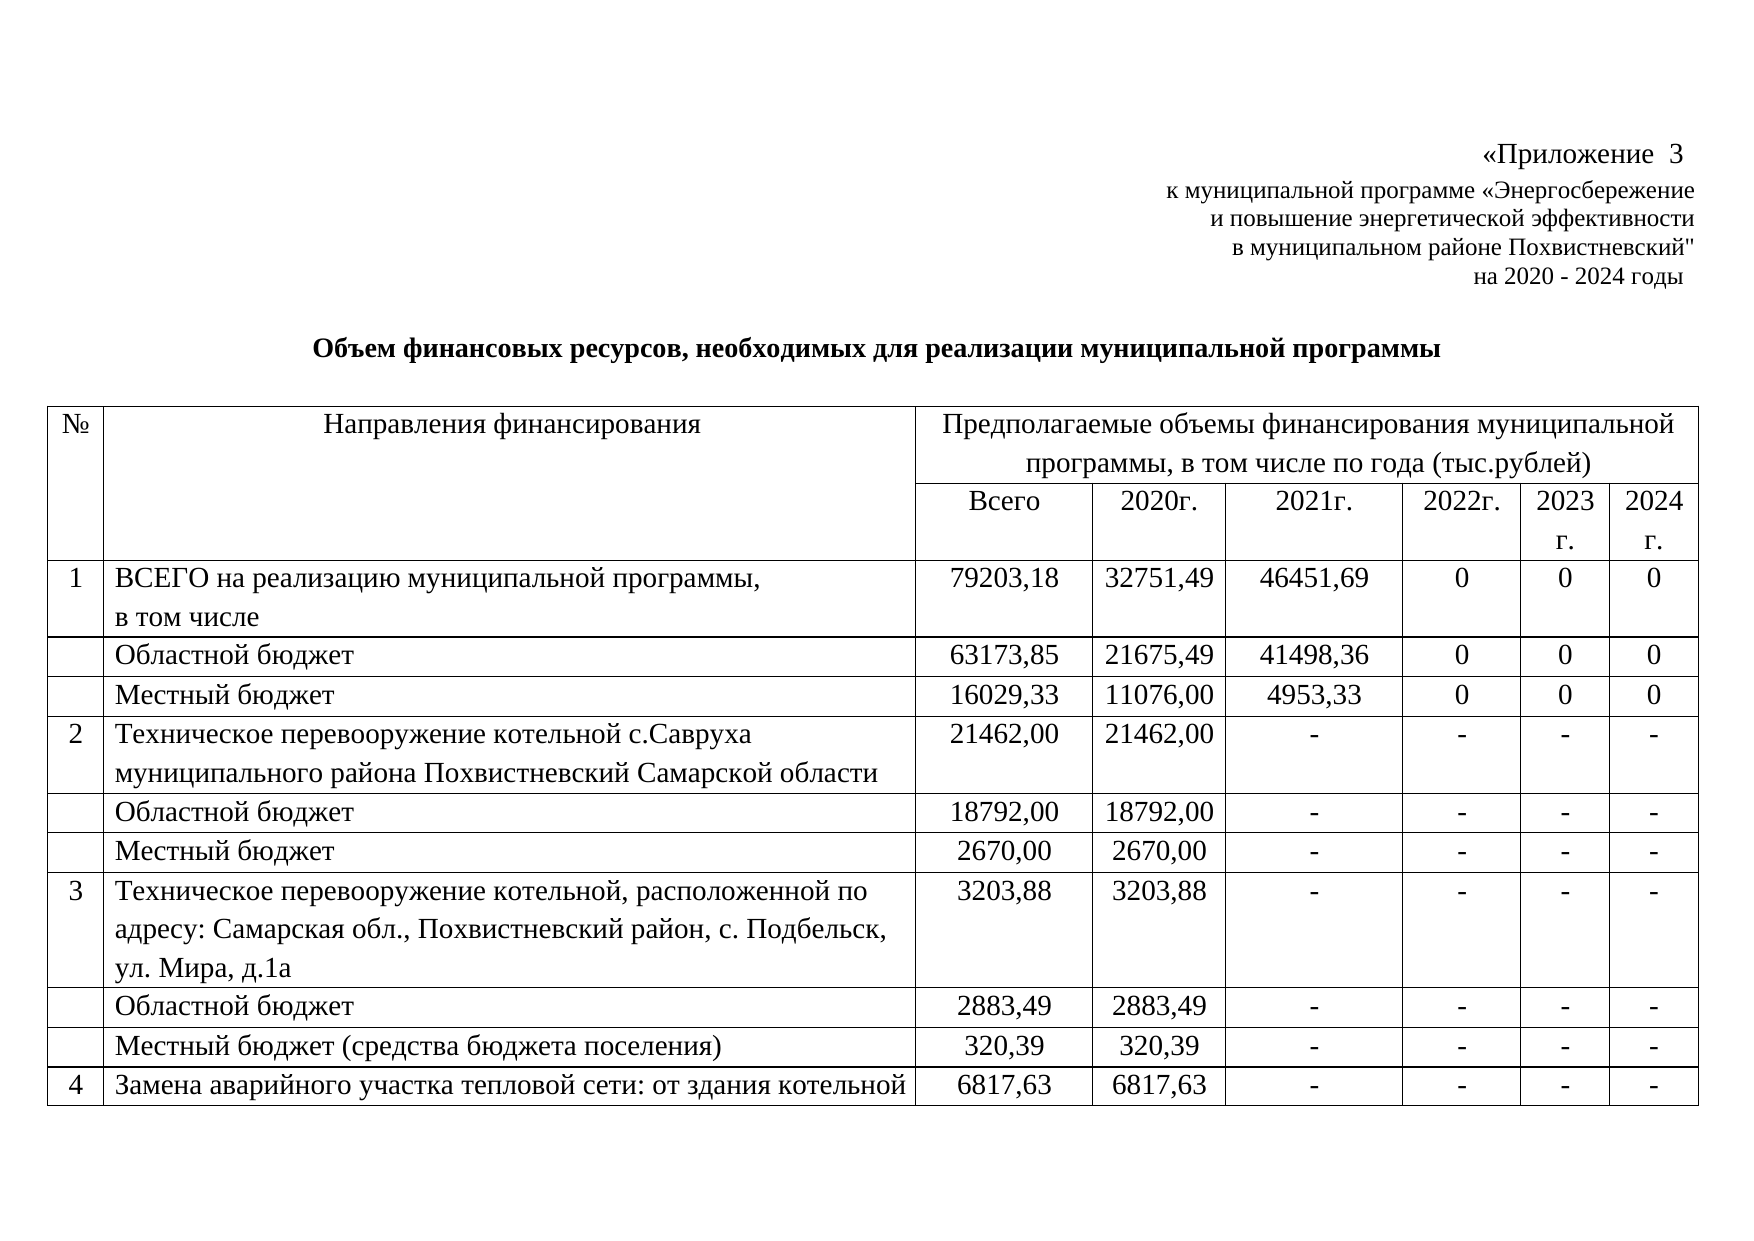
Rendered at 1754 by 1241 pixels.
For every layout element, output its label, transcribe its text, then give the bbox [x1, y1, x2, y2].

table_cell 0 [1610, 677, 1698, 716]
table_cell 320,39 [1093, 1028, 1225, 1066]
table_cell Местный бюджет [104, 833, 915, 872]
table_cell 0 [1610, 638, 1698, 676]
table_cell - [1226, 1068, 1402, 1105]
table_cell Областной бюджет [104, 988, 915, 1027]
table_cell 0 [1521, 561, 1609, 636]
table_cell Техническое перевооружение котельной с.Савруха муниципального района Похвистневский Самарской области [104, 717, 915, 793]
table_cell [104, 1068, 915, 1105]
text на 2020 - 2024 годы [1004, 261, 1683, 290]
table_cell - [1226, 873, 1402, 987]
table_cell 2883,49 [916, 988, 1092, 1027]
table_cell 18792,00 [916, 794, 1092, 832]
table_cell Всего [916, 484, 1092, 559]
table_cell - [1610, 794, 1698, 832]
table_cell 41498,36 [1226, 638, 1402, 676]
table_cell - [1610, 833, 1698, 872]
table_cell Местный бюджет (средства бюджета поселения) [104, 1028, 915, 1066]
table_cell - [1403, 717, 1520, 793]
table_cell [48, 794, 103, 832]
table_cell 3203,88 [1093, 873, 1225, 987]
table_cell 3203,88 [916, 873, 1092, 987]
table_cell 2024г. [1610, 484, 1698, 559]
table_cell - [1521, 717, 1609, 793]
table_cell 21675,49 [1093, 638, 1225, 676]
text к муниципальной программе «Энергосбережение [59, 175, 1695, 203]
table_cell 0 [1610, 561, 1698, 636]
table_cell ВСЕГО на реализацию муниципальной программы, в том числе [104, 561, 915, 636]
table_cell 11076,00 [1093, 677, 1225, 716]
table_cell [48, 833, 103, 872]
table_cell 2670,00 [1093, 833, 1225, 872]
table_cell - [1521, 833, 1609, 872]
text и повышение энергетической эффективности [59, 203, 1695, 232]
table_cell 18792,00 [1093, 794, 1225, 832]
table_cell 3 [48, 873, 103, 987]
table_cell 16029,33 [916, 677, 1092, 716]
table_cell - [1403, 1068, 1520, 1105]
table_cell 0 [1403, 561, 1520, 636]
table_cell 2021г. [1226, 484, 1402, 559]
table_cell [48, 677, 103, 716]
table_cell - [1610, 717, 1698, 793]
table_cell 21462,00 [916, 717, 1092, 793]
table_cell 2023г. [1521, 484, 1609, 559]
table_cell Техническое перевооружение котельной, расположенной по адресу: Самарская обл., Похвистневский район, с. Подбельск, ул. Мира, д.1а [104, 873, 915, 987]
table_cell - [1521, 1028, 1609, 1066]
text Объем финансовых ресурсов, необходимых для реализации муниципальной программы [59, 331, 1695, 363]
table_cell 79203,18 [916, 561, 1092, 636]
table_cell 1 [48, 561, 103, 636]
table_cell 21462,00 [1093, 717, 1225, 793]
table_cell - [1403, 833, 1520, 872]
table_cell - [1521, 794, 1609, 832]
table_cell 6817,63 [916, 1068, 1092, 1105]
table_cell - [1521, 873, 1609, 987]
text «Приложение 3 [1004, 136, 1683, 170]
table_cell - [1521, 1068, 1609, 1105]
table_cell 2022г. [1403, 484, 1520, 559]
table_header Направления финансирования [104, 407, 915, 559]
text в муниципальном районе Похвистневский" [59, 232, 1695, 261]
table_cell Областной бюджет [104, 794, 915, 832]
table_cell 0 [1403, 677, 1520, 716]
table_cell - [1226, 1028, 1402, 1066]
table_cell 6817,63 [1093, 1068, 1225, 1105]
table_cell - [1610, 1028, 1698, 1066]
table_cell [48, 988, 103, 1027]
table_cell - [1610, 988, 1698, 1027]
table_cell 4 [48, 1068, 103, 1105]
table_cell - [1521, 988, 1609, 1027]
table_cell - [1226, 988, 1402, 1027]
table_cell - [1403, 1028, 1520, 1066]
table_cell 2883,49 [1093, 988, 1225, 1027]
table_cell 46451,69 [1226, 561, 1402, 636]
table_cell - [1226, 717, 1402, 793]
table_cell - [1403, 873, 1520, 987]
table_header Предполагаемые объемы финансирования муниципальной программы, в том числе по года (тыс.рублей) [916, 407, 1698, 482]
table_cell - [1403, 794, 1520, 832]
table_cell 32751,49 [1093, 561, 1225, 636]
table_cell 2020г. [1093, 484, 1225, 559]
table_cell [48, 1028, 103, 1066]
table_cell 0 [1403, 638, 1520, 676]
table_cell 0 [1521, 638, 1609, 676]
table_cell - [1610, 1068, 1698, 1105]
table_header № [48, 407, 103, 559]
table_cell 0 [1521, 677, 1609, 716]
table_cell 4953,33 [1226, 677, 1402, 716]
table_cell - [1403, 988, 1520, 1027]
table_cell 63173,85 [916, 638, 1092, 676]
table_cell Областной бюджет [104, 638, 915, 676]
table_cell 2 [48, 717, 103, 793]
table_cell [48, 638, 103, 676]
table_cell Местный бюджет [104, 677, 915, 716]
table_cell - [1226, 833, 1402, 872]
table_cell 2670,00 [916, 833, 1092, 872]
table_cell - [1226, 794, 1402, 832]
table_cell - [1610, 873, 1698, 987]
table_cell 320,39 [916, 1028, 1092, 1066]
